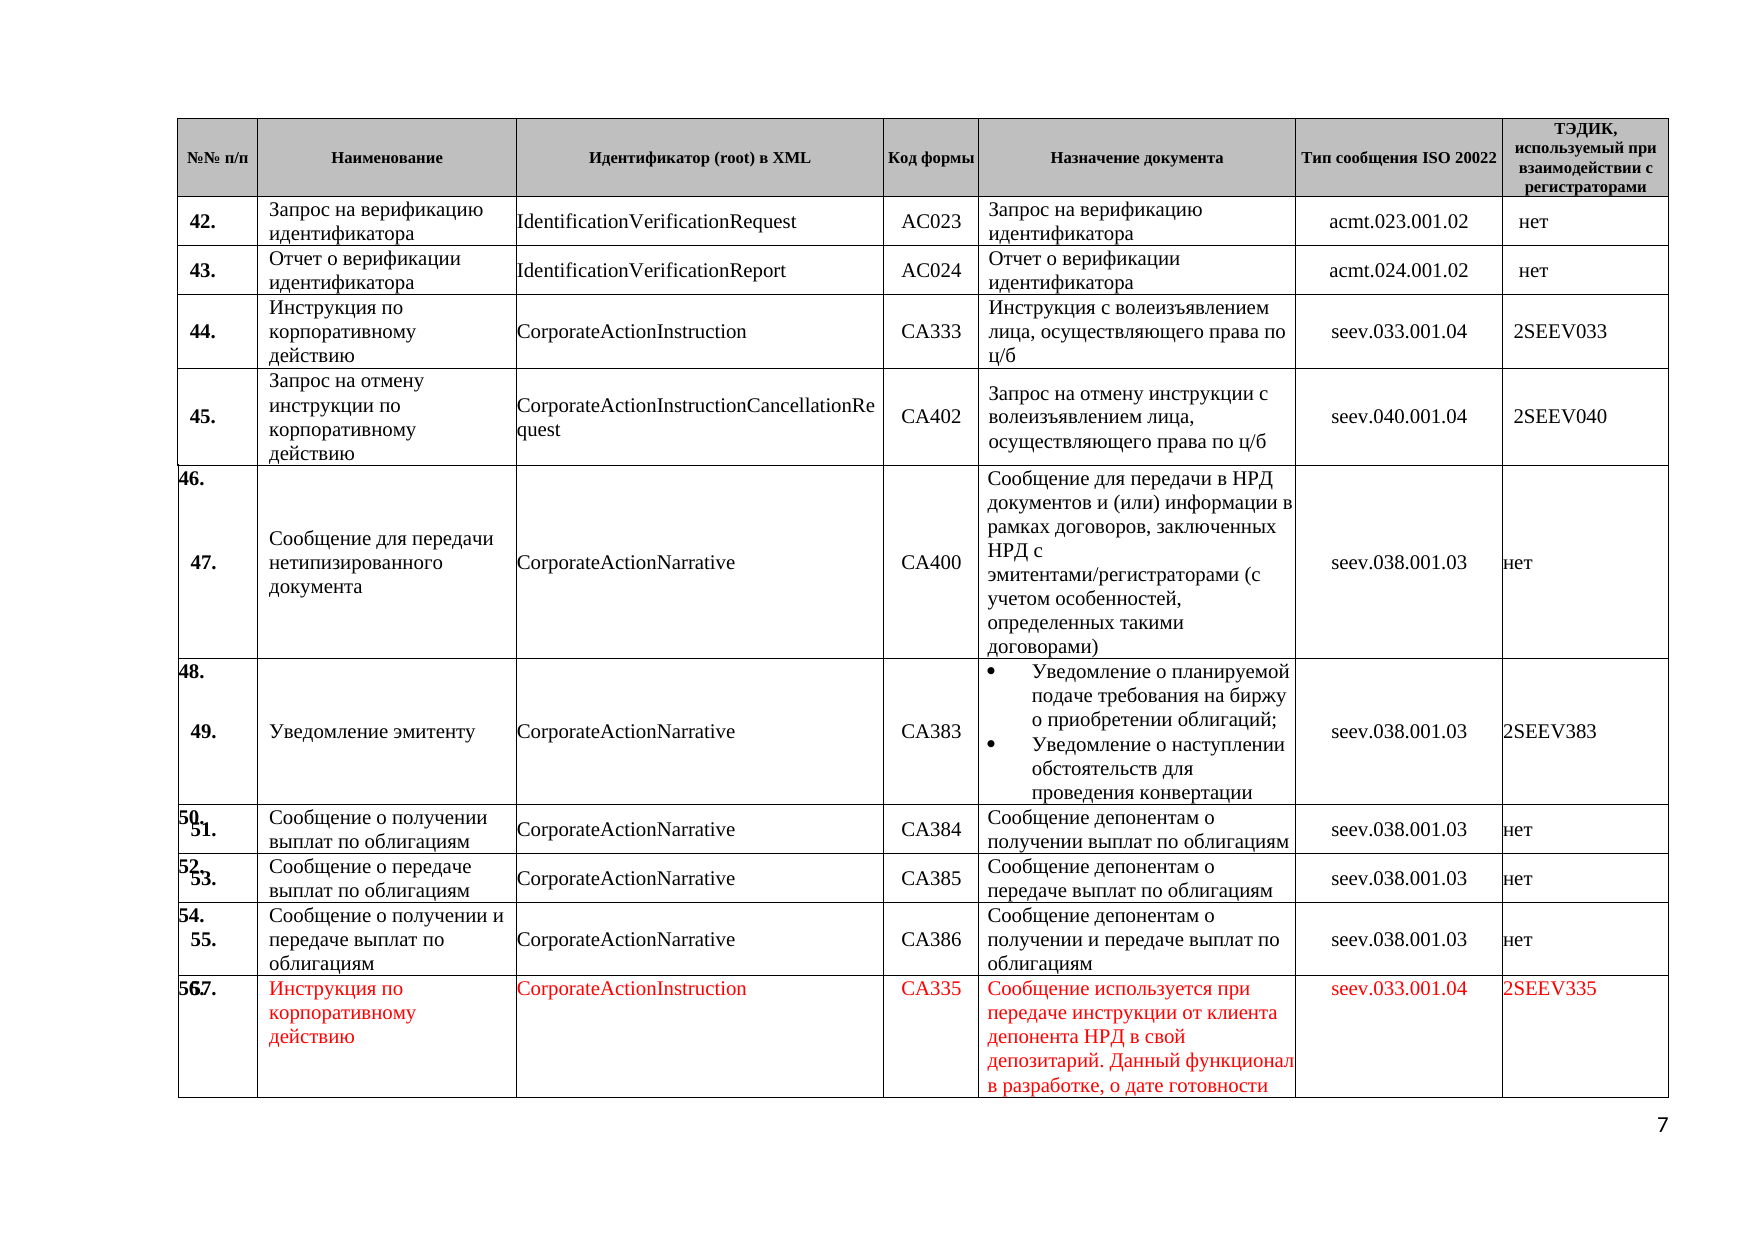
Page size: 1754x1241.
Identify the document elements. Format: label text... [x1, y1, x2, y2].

table_cell Запрос на отмену инструкции с волеизъявлением лица, осуществляющего права по ц/б [979, 369, 1295, 465]
table_cell Уведомление эмитенту [258, 659, 516, 804]
table_cell CorporateActionNarrative [517, 466, 883, 658]
table_header Код формы [884, 119, 978, 196]
table_cell 2SEEV033 [1503, 295, 1668, 367]
table_cell seev.038.001.03 [1296, 805, 1502, 853]
table_cell CorporateActionNarrative [517, 805, 883, 853]
table_cell CA385 [884, 854, 978, 902]
table_cell [178, 369, 257, 465]
table_cell [178, 246, 257, 294]
table_cell IdentificationVerificationRequest [517, 197, 883, 245]
table_cell Сообщение депонентам о получении и передаче выплат по облигациям [979, 903, 1295, 975]
table_cell Запрос на верификацию идентификатора [258, 197, 516, 245]
table_cell Отчет о верификации идентификатора [979, 246, 1295, 294]
table_cell Инструкция по корпоративному действию [258, 976, 516, 1097]
table_cell AC023 [884, 197, 978, 245]
table_cell seev.033.001.04 [1296, 976, 1502, 1097]
table_cell 2SEEV040 [1503, 369, 1668, 465]
table_cell CA333 [884, 295, 978, 367]
table_cell CorporateActionInstructionCancellationRequest [517, 369, 883, 465]
table_header №№ п/п [178, 119, 257, 196]
table_cell [178, 295, 257, 367]
table_cell Сообщение для передачи в НРД документов и (или) информации в рамках договоров, заключенных НРД с эмитентами/регистраторами (с учетом особенностей, определенных такими договорами) [979, 466, 1295, 658]
table_cell нет [1503, 466, 1668, 658]
table_cell Сообщение о получении выплат по облигациям [258, 805, 516, 853]
table_cell seev.038.001.03 [1296, 854, 1502, 902]
table_cell 2SEEV383 [1503, 659, 1668, 804]
table_cell нет [1503, 246, 1668, 294]
table_cell acmt.024.001.02 [1296, 246, 1502, 294]
table_header Тип сообщения ISO 20022 [1296, 119, 1502, 196]
table_cell [179, 805, 257, 853]
table_cell [179, 466, 257, 658]
table_cell Инструкция с волеизъявлением лица, осуществляющего права по ц/б [979, 295, 1295, 367]
table_cell нет [1503, 854, 1668, 902]
table_cell seev.033.001.04 [1296, 295, 1502, 367]
table_cell [179, 903, 257, 975]
table_cell CorporateActionNarrative [517, 903, 883, 975]
table_cell CorporateActionInstruction [517, 976, 883, 1097]
table_cell CA335 [884, 976, 978, 1097]
table_cell нет [1503, 197, 1668, 245]
table_cell Запрос на верификацию идентификатора [979, 197, 1295, 245]
table_cell 2SEEV335 [1503, 976, 1668, 1097]
table_cell IdentificationVerificationReport [517, 246, 883, 294]
table_cell Сообщение депонентам о передаче выплат по облигациям [979, 854, 1295, 902]
table_cell Отчет о верификации идентификатора [258, 246, 516, 294]
table_cell acmt.023.001.02 [1296, 197, 1502, 245]
table_cell CorporateActionInstruction [517, 295, 883, 367]
table_header Наименование [258, 119, 516, 196]
table_header ТЭДИК, используемый при взаимодействии с регистраторами [1503, 119, 1668, 196]
table_cell [178, 197, 257, 245]
table_cell [179, 854, 257, 902]
table_cell CorporateActionNarrative [517, 854, 883, 902]
table_cell нет [1503, 805, 1668, 853]
table_cell CA402 [884, 369, 978, 465]
table_cell Сообщение депонентам о получении выплат по облигациям [979, 805, 1295, 853]
table_cell seev.038.001.03 [1296, 466, 1502, 658]
table_cell CA400 [884, 466, 978, 658]
table_cell нет [1503, 903, 1668, 975]
table_cell CA383 [884, 659, 978, 804]
table_header Идентификатор (root) в XML [517, 119, 883, 196]
table_cell Сообщение о получении и передаче выплат по облигациям [258, 903, 516, 975]
table_cell Запрос на отмену инструкции по корпоративному действию [258, 369, 516, 465]
table_cell AC024 [884, 246, 978, 294]
table_cell CorporateActionNarrative [517, 659, 883, 804]
table_cell seev.040.001.04 [1296, 369, 1502, 465]
table_cell [179, 976, 257, 1097]
table_cell seev.038.001.03 [1296, 659, 1502, 804]
table_cell Сообщение о передаче выплат по облигациям [258, 854, 516, 902]
table_cell Инструкция по корпоративному действию [258, 295, 516, 367]
table_cell CA384 [884, 805, 978, 853]
table_header Назначение документа [979, 119, 1295, 196]
table_cell [179, 659, 257, 804]
table_cell Уведомление о планируемой подаче требования на биржу о приобретении облигаций; Уведомление о наступлении обстоятельств для проведения конвертации [979, 659, 1295, 804]
table_cell Сообщение для передачи нетипизированного документа [258, 466, 516, 658]
table_cell seev.038.001.03 [1296, 903, 1502, 975]
table_cell CA386 [884, 903, 978, 975]
